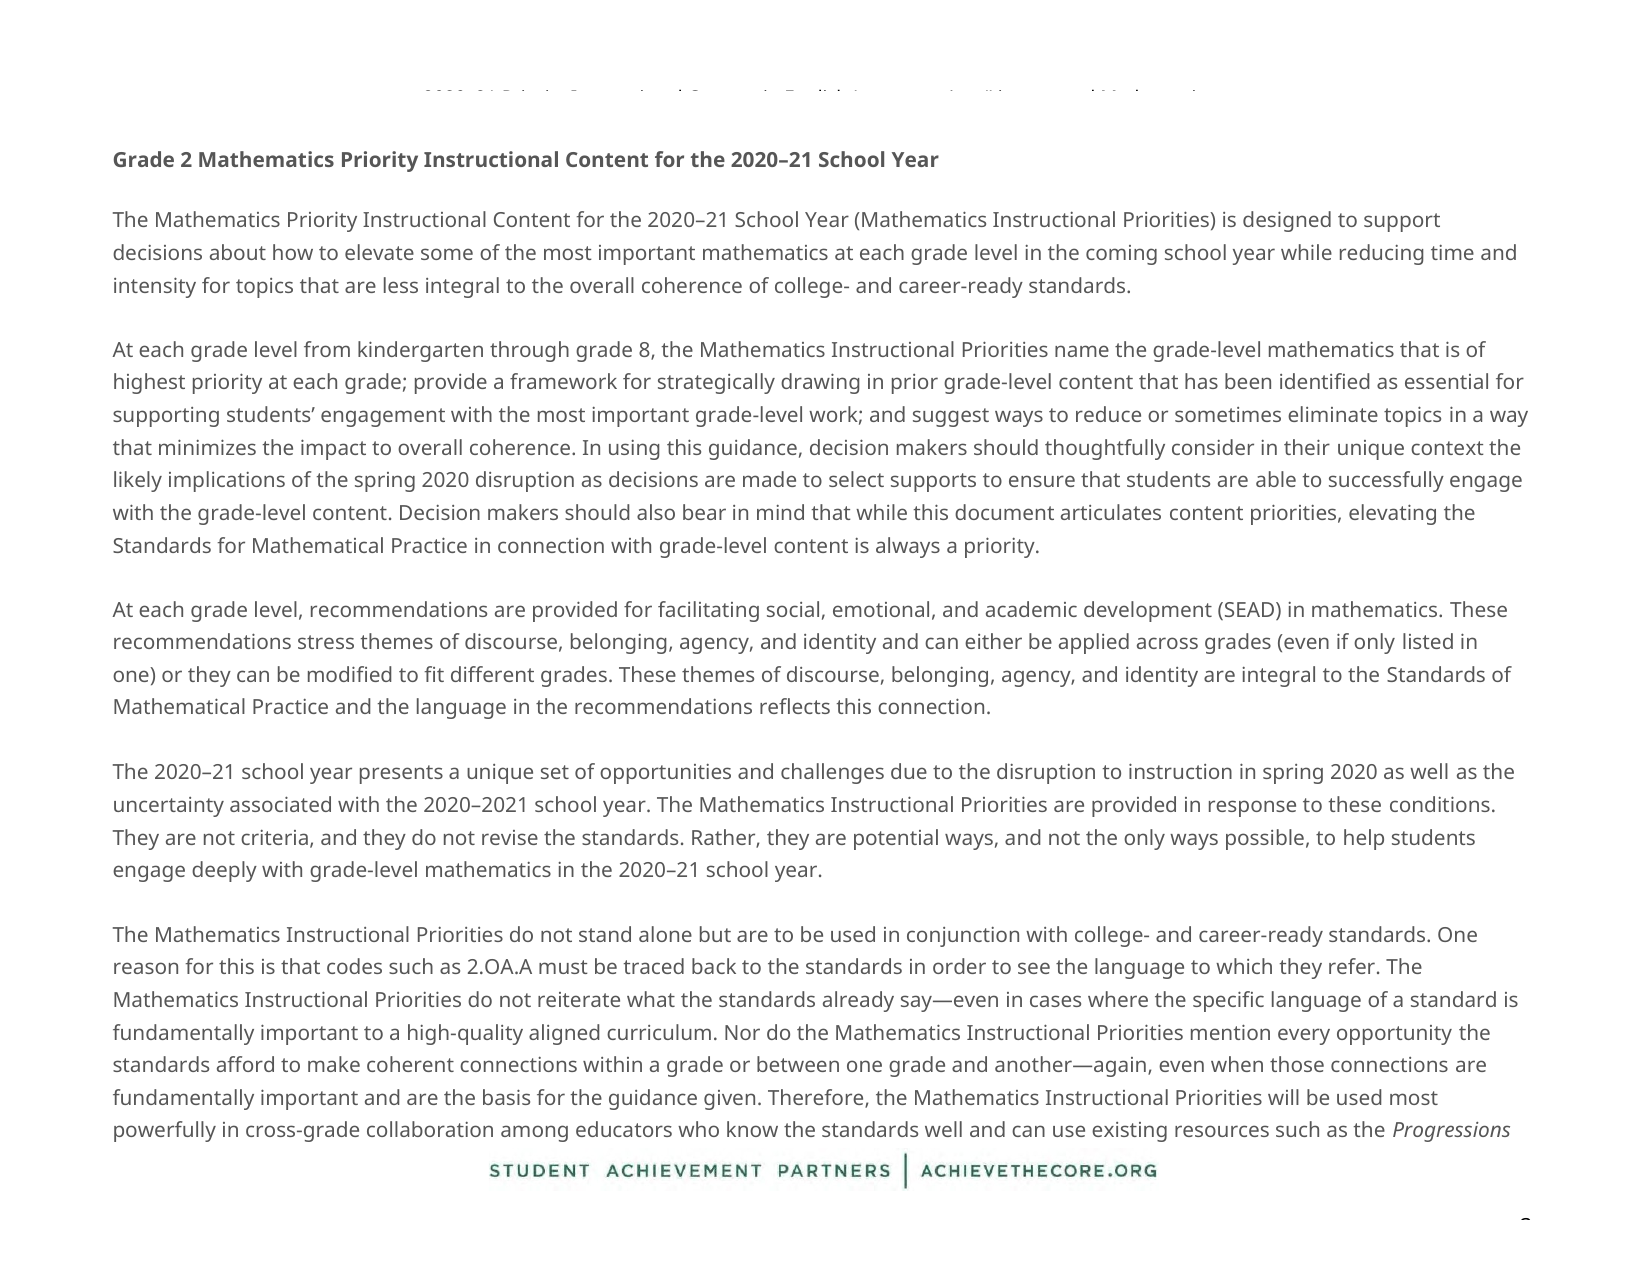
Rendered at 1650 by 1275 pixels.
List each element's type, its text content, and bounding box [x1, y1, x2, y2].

text At each grade level, recommendations are provided for facilitating social, emotional, and academic development (SEAD) in mathematics. These recommendations stress themes of discourse, belonging, agency, and identity and can either be applied across grades (even if only listed in one) or they can be modified to fit different grades. These themes of discourse, belonging, agency, and identity are integral to the Standards of Mathematical Practice and the language in the recommendations reflects this connection. [112, 595, 1521, 721]
text At each grade level from kindergarten through grade 8, the Mathematics Instructional Priorities name the grade-level mathematics that is of highest priority at each grade; provide a framework for strategically drawing in prior grade-level content that has been identified as essential for supporting students’ engagement with the most important grade-level work; and suggest ways to reduce or sometimes eliminate topics in a way that minimizes the impact to overall coherence. In using this guidance, decision makers should thoughtfully consider in their unique context the likely implications of the spring 2020 disruption as decisions are made to select supports to ensure that students are able to successfully engage with the grade-level content. Decision makers should also bear in mind that while this document articulates content priorities, elevating the Standards for Mathematical Practice in connection with grade-level content is always a priority. [112, 335, 1535, 559]
text The 2020–21 school year presents a unique set of opportunities and challenges due to the disruption to instruction in spring 2020 as well as the uncertainty associated with the 2020–2021 school year. The Mathematics Instructional Priorities are provided in response to these conditions. They are not criteria, and they do not revise the standards. Rather, they are potential ways, and not the only ways possible, to help students engage deeply with grade-level mathematics in the 2020–21 school year. [112, 757, 1515, 884]
text Grade 2 Mathematics Priority Instructional Content for the 2020–21 School Year [112, 146, 1650, 174]
text The Mathematics Priority Instructional Content for the 2020–21 School Year (Mathematics Instructional Priorities) is designed to support decisions about how to elevate some of the most important mathematics at each grade level in the coming school year while reducing time and intensity for topics that are less integral to the overall coherence of college- and career-ready standards. [112, 206, 1523, 299]
picture [488, 1148, 1160, 1191]
